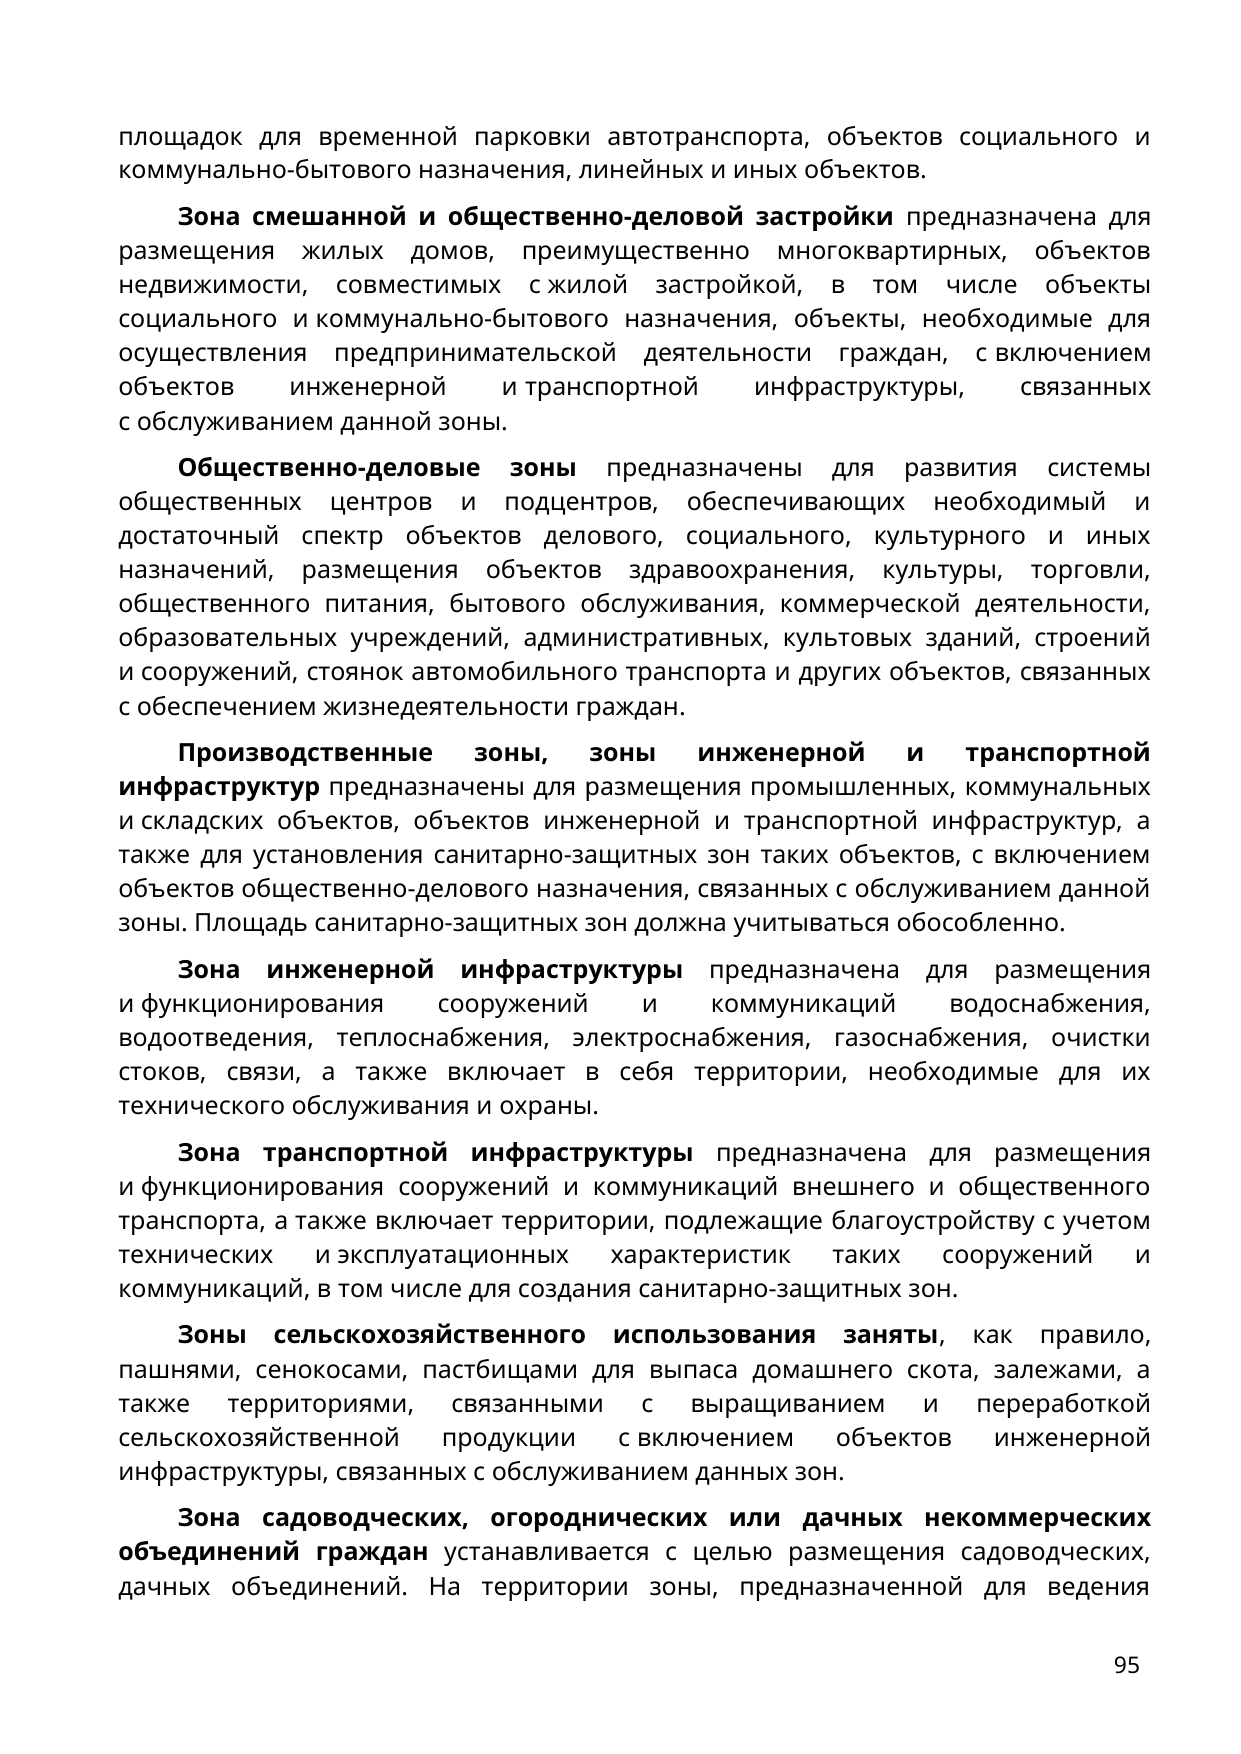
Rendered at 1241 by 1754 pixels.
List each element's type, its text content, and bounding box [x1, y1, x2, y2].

text Зоны сельскохозяйственного использования заняты, как правило, пашнями, сенокосами, пастбищами для выпаса домашнего скота, залежами, а также территориями, связанными с выращиванием и переработкой сельскохозяйственной продукции с включением объектов инженерной инфраструктуры, связанных с обслуживанием данных зон. [118, 1317, 1152, 1487]
text Зона инженерной инфраструктуры предназначена для размещения и функционирования сооружений и коммуникаций водоснабжения, водоотведения, теплоснабжения, электроснабжения, газоснабжения, очистки стоков, связи, а также включает в себя территории, необходимые для их технического обслуживания и охраны. [118, 952, 1152, 1122]
text Зона смешанной и общественно-деловой застройки предназначена для размещения жилых домов, преимущественно многоквартирных, объектов недвижимости, совместимых с жилой застройкой, в том числе объекты социального и коммунально-бытового назначения, объекты, необходимые для осуществления предпринимательской деятельности граждан, с включением объектов инженерной и транспортной инфраструктуры, связанных с обслуживанием данной зоны. [118, 199, 1152, 437]
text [118, 118, 1152, 186]
text Производственные зоны, зоны инженерной и транспортной инфраструктур предназначены для размещения промышленных, коммунальных и складских объектов, объектов инженерной и транспортной инфраструктур, а также для установления санитарно-защитных зон таких объектов, с включением объектов общественно-делового назначения, связанных с обслуживанием данной зоны. Площадь санитарно-защитных зон должна учитываться обособленно. [118, 735, 1152, 939]
text Общественно-деловые зоны предназначены для развития системы общественных центров и подцентров, обеспечивающих необходимый и достаточный спектр объектов делового, социального, культурного и иных назначений, размещения объектов здравоохранения, культуры, торговли, общественного питания, бытового обслуживания, коммерческой деятельности, образовательных учреждений, административных, культовых зданий, строений и сооружений, стоянок автомобильного транспорта и других объектов, связанных с обеспечением жизнедеятельности граждан. [118, 450, 1152, 722]
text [118, 1500, 1152, 1602]
text Зона транспортной инфраструктуры предназначена для размещения и функционирования сооружений и коммуникаций внешнего и общественного транспорта, а также включает территории, подлежащие благоустройству с учетом технических и эксплуатационных характеристик таких сооружений и коммуникаций, в том числе для создания санитарно-защитных зон. [118, 1134, 1152, 1305]
